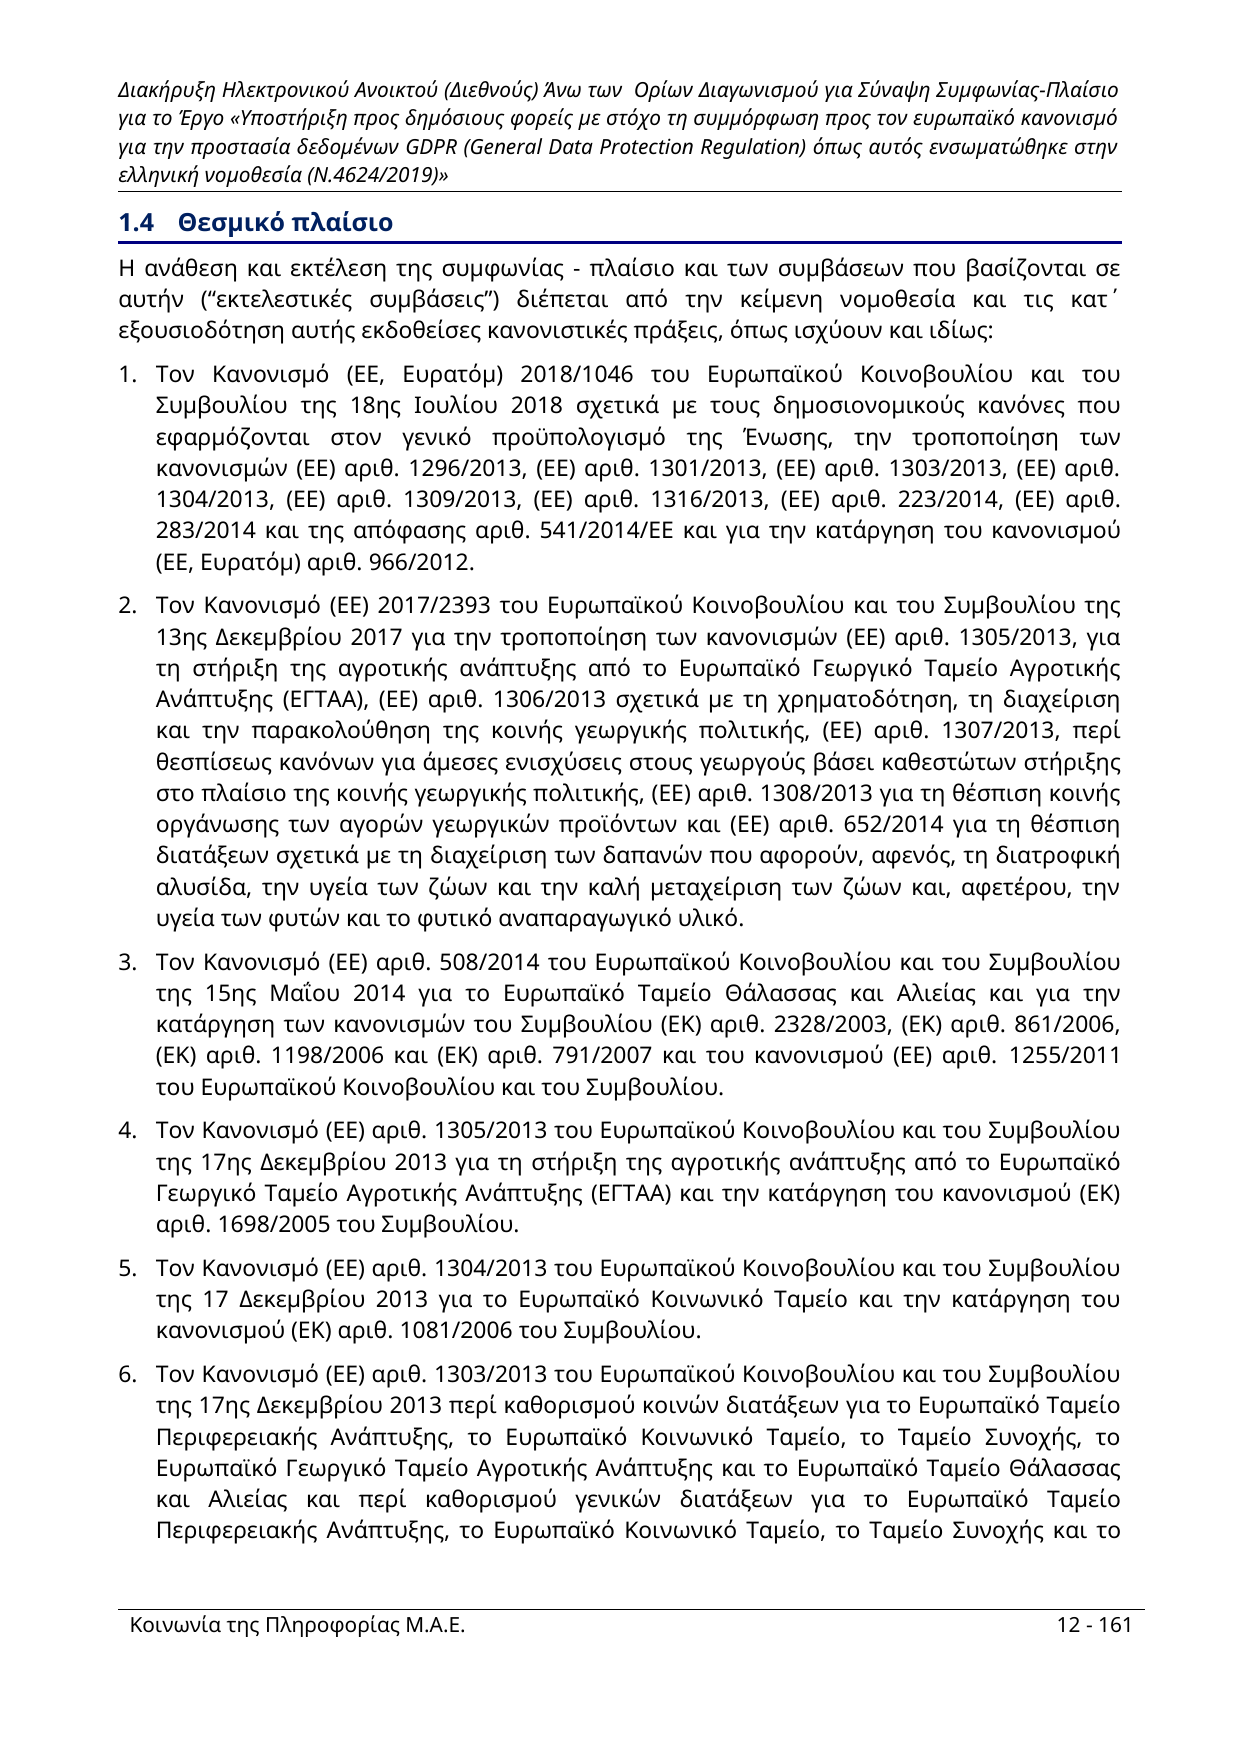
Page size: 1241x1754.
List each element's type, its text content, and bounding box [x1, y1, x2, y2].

list Τον Κανονισμό (ΕΕ) αριθ. 1305/2013 του Ευρωπαϊκού Κοινοβουλίου και του Συμβουλίου της 17ης Δεκεμβρίου 2013 για τη στήριξη της αγροτικής ανάπτυξης από το Ευρωπαϊκό Γεωργικό Ταμείο Αγροτικής Ανάπτυξης (ΕΓΤΑΑ) και την κατάργηση του κανονισμού (ΕΚ) αριθ. 1698/2005 του Συμβουλίου. [118, 1114, 1122, 1239]
list Τον Κανονισμό (ΕΕ) αριθ. 1304/2013 του Ευρωπαϊκού Κοινοβουλίου και του Συμβουλίου της 17 Δεκεμβρίου 2013 για το Ευρωπαϊκό Κοινωνικό Ταμείο και την κατάργηση του κανονισμού (ΕΚ) αριθ. 1081/2006 του Συμβουλίου. [118, 1252, 1122, 1346]
text Η ανάθεση και εκτέλεση της συμφωνίας - πλαίσιο και των συμβάσεων που βασίζονται σε αυτήν (“εκτελεστικές συμβάσεις”) διέπεται από την κείμενη νομοθεσία και τις κατ΄ εξουσιοδότηση αυτής εκδοθείσες κανονιστικές πράξεις, όπως ισχύουν και ιδίως: [118, 252, 1122, 346]
subtitle Θεσμικό πλαίσιο [118, 204, 1122, 241]
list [118, 1358, 1122, 1546]
list Τον Κανονισμό (ΕΕ) αριθ. 508/2014 του Ευρωπαϊκού Κοινοβουλίου και του Συμβουλίου της 15ης Μαΐου 2014 για το Ευρωπαϊκό Ταμείο Θάλασσας και Αλιείας και για την κατάργηση των κανονισμών του Συμβουλίου (ΕΚ) αριθ. 2328/2003, (ΕΚ) αριθ. 861/2006, (ΕΚ) αριθ. 1198/2006 και (ΕΚ) αριθ. 791/2007 και του κανονισμού (ΕΕ) αριθ. 1255/2011 του Ευρωπαϊκού Κοινοβουλίου και του Συμβουλίου. [118, 946, 1122, 1102]
list Τον Κανονισμό (ΕΕ, Ευρατόμ) 2018/1046 του Ευρωπαϊκού Κοινοβουλίου και του Συμβουλίου της 18ης Ιουλίου 2018 σχετικά με τους δημοσιονομικούς κανόνες που εφαρμόζονται στον γενικό προϋπολογισμό της Ένωσης, την τροποποίηση των κανονισμών (ΕΕ) αριθ. 1296/2013, (ΕΕ) αριθ. 1301/2013, (ΕΕ) αριθ. 1303/2013, (ΕΕ) αριθ. 1304/2013, (ΕΕ) αριθ. 1309/2013, (ΕΕ) αριθ. 1316/2013, (ΕΕ) αριθ. 223/2014, (ΕΕ) αριθ. 283/2014 και της απόφασης αριθ. 541/2014/ΕΕ και για την κατάργηση του κανονισμού (ΕΕ, Ευρατόμ) αριθ. 966/2012. [118, 358, 1122, 577]
list Τον Κανονισμό (ΕΕ) 2017/2393 του Ευρωπαϊκού Κοινοβουλίου και του Συμβουλίου της 13ης Δεκεμβρίου 2017 για την τροποποίηση των κανονισμών (ΕΕ) αριθ. 1305/2013, για τη στήριξη της αγροτικής ανάπτυξης από το Ευρωπαϊκό Γεωργικό Ταμείο Αγροτικής Ανάπτυξης (ΕΓΤΑΑ), (ΕΕ) αριθ. 1306/2013 σχετικά με τη χρηματοδότηση, τη διαχείριση και την παρακολούθηση της κοινής γεωργικής πολιτικής, (ΕΕ) αριθ. 1307/2013, περί θεσπίσεως κανόνων για άμεσες ενισχύσεις στους γεωργούς βάσει καθεστώτων στήριξης στο πλαίσιο της κοινής γεωργικής πολιτικής, (ΕΕ) αριθ. 1308/2013 για τη θέσπιση κοινής οργάνωσης των αγορών γεωργικών προϊόντων και (ΕΕ) αριθ. 652/2014 για τη θέσπιση διατάξεων σχετικά με τη διαχείριση των δαπανών που αφορούν, αφενός, τη διατροφική αλυσίδα, την υγεία των ζώων και την καλή μεταχείριση των ζώων και, αφετέρου, την υγεία των φυτών και το φυτικό αναπαραγωγικό υλικό. [118, 589, 1122, 933]
